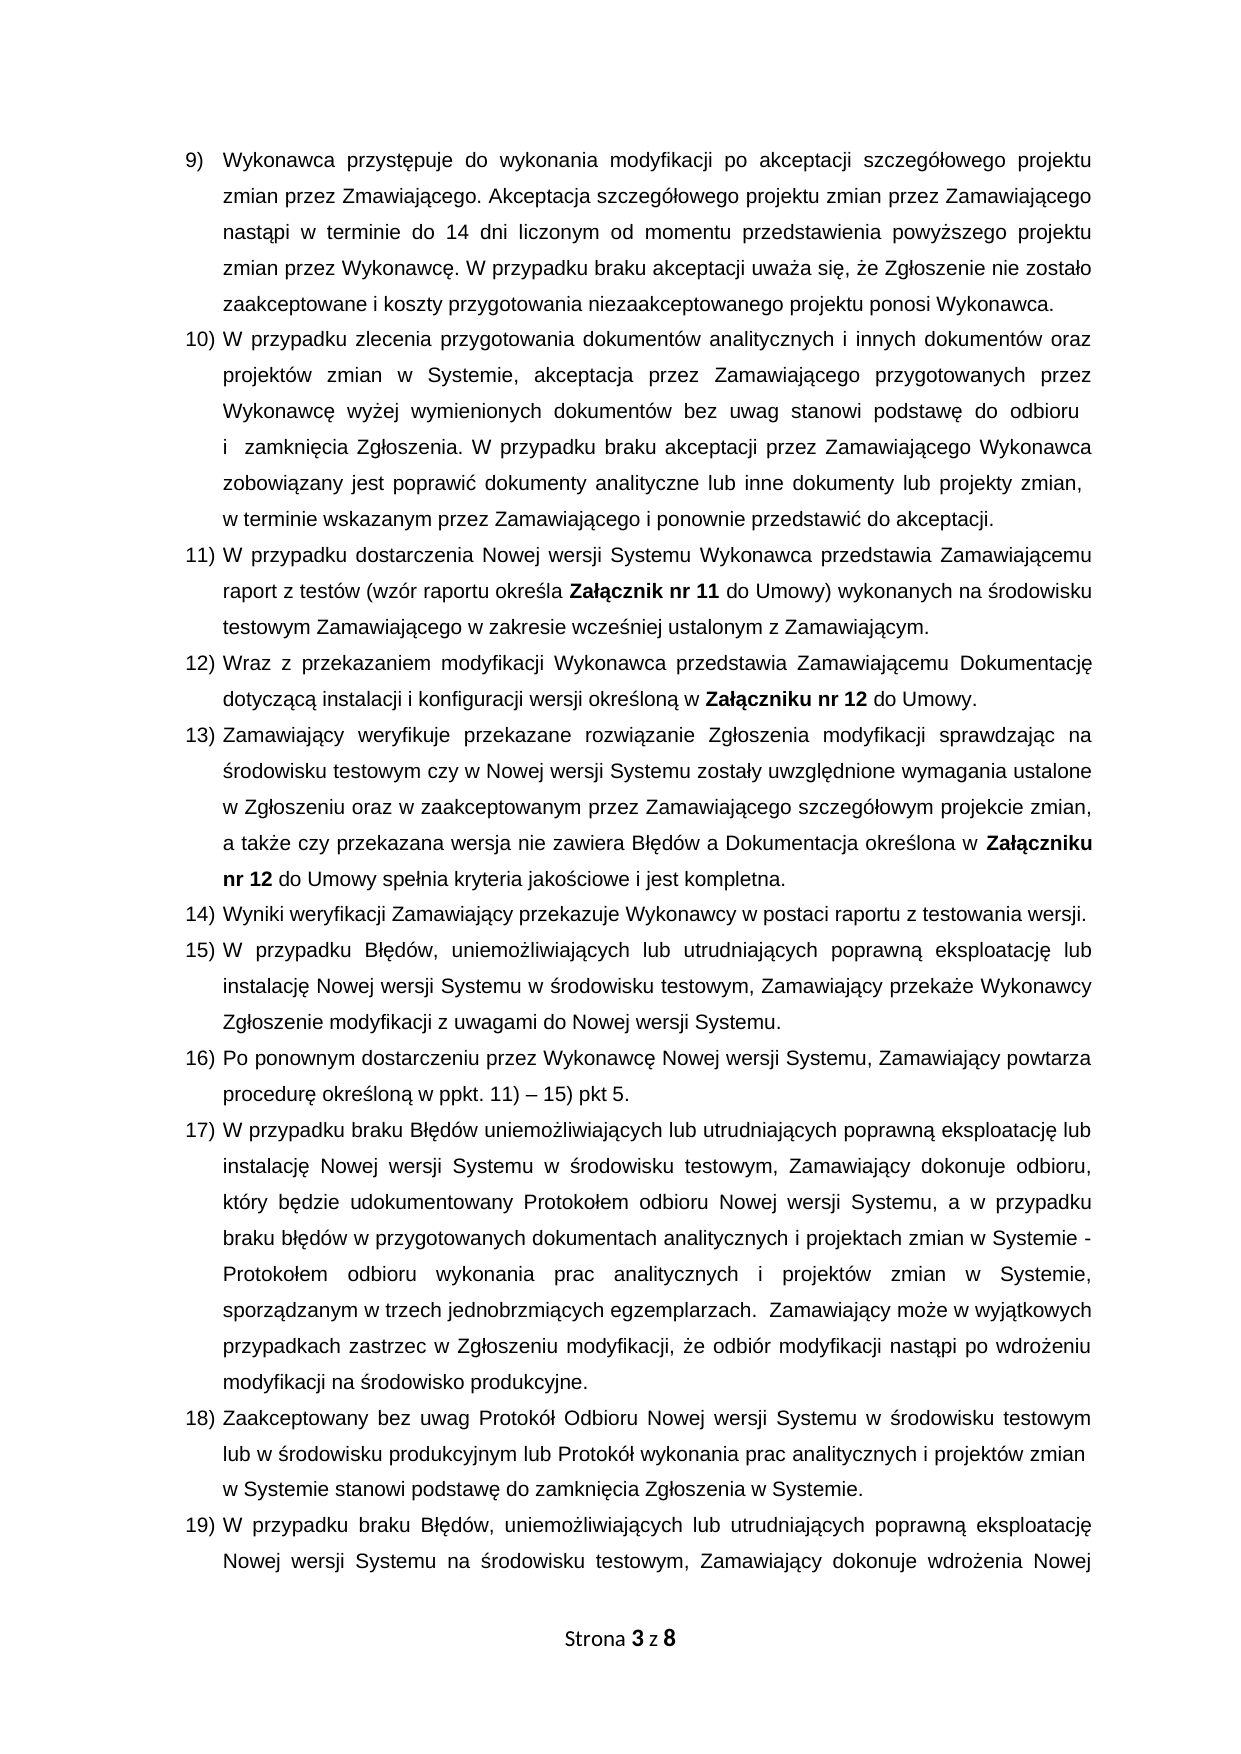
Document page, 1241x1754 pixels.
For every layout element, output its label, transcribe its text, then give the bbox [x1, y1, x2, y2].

list Wykonawca przystępuje do wykonania modyfikacji po akceptacji szczegółowego projektu zmian przez Zmawiającego. Akceptacja szczegółowego projektu zmian przez Zamawiającego nastąpi w terminie do 14 dni liczonym od momentu przedstawienia powyższego projektu zmian przez Wykonawcę. W przypadku braku akceptacji uważa się, że Zgłoszenie nie zostało zaakceptowane i koszty przygotowania niezaakceptowanego projektu ponosi Wykonawca. [185, 148, 1093, 315]
list W przypadku braku Błędów uniemożliwiających lub utrudniających poprawną eksploatację lub instalację Nowej wersji Systemu w środowisku testowym, Zamawiający dokonuje odbioru, który będzie udokumentowany Protokołem odbioru Nowej wersji Systemu, a w przypadku braku błędów w przygotowanych dokumentach analitycznych i projektach zmian w Systemie - Protokołem odbioru wykonania prac analitycznych i projektów zmian w Systemie, sporządzanym w trzech jednobrzmiących egzemplarzach. Zamawiający może w wyjątkowych przypadkach zastrzec w Zgłoszeniu modyfikacji, że odbiór modyfikacji nastąpi po wdrożeniu modyfikacji na środowisko produkcyjne. [185, 1118, 1093, 1393]
list W przypadku zlecenia przygotowania dokumentów analitycznych i innych dokumentów oraz projektów zmian w Systemie, akceptacja przez Zamawiającego przygotowanych przez Wykonawcę wyżej wymienionych dokumentów bez uwag stanowi podstawę do odbioru i zamknięcia Zgłoszenia. W przypadku braku akceptacji przez Zamawiającego Wykonawca zobowiązany jest poprawić dokumenty analityczne lub inne dokumenty lub projekty zmian, w terminie wskazanym przez Zamawiającego i ponownie przedstawić do akceptacji. [185, 327, 1093, 531]
list Wraz z przekazaniem modyfikacji Wykonawca przedstawia Zamawiającemu Dokumentację dotyczącą instalacji i konfiguracji wersji określoną w Załączniku nr 12 do Umowy. [185, 651, 1093, 711]
list W przypadku Błędów, uniemożliwiających lub utrudniających poprawną eksploatację lub instalację Nowej wersji Systemu w środowisku testowym, Zamawiający przekaże Wykonawcy Zgłoszenie modyfikacji z uwagami do Nowej wersji Systemu. [185, 938, 1093, 1034]
list Zaakceptowany bez uwag Protokół Odbioru Nowej wersji Systemu w środowisku testowym lub w środowisku produkcyjnym lub Protokół wykonania prac analitycznych i projektów zmian w Systemie stanowi podstawę do zamknięcia Zgłoszenia w Systemie. [185, 1405, 1093, 1501]
list Wyniki weryfikacji Zamawiający przekazuje Wykonawcy w postaci raportu z testowania wersji. [185, 902, 1093, 926]
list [185, 1513, 1093, 1573]
list Po ponownym dostarczeniu przez Wykonawcę Nowej wersji Systemu, Zamawiający powtarza procedurę określoną w ppkt. 11) – 15) pkt 5. [185, 1046, 1093, 1106]
list W przypadku dostarczenia Nowej wersji Systemu Wykonawca przedstawia Zamawiającemu raport z testów (wzór raportu określa Załącznik nr 11 do Umowy) wykonanych na środowisku testowym Zamawiającego w zakresie wcześniej ustalonym z Zamawiającym. [185, 543, 1093, 639]
list Zamawiający weryfikuje przekazane rozwiązanie Zgłoszenia modyfikacji sprawdzając na środowisku testowym czy w Nowej wersji Systemu zostały uwzględnione wymagania ustalone w Zgłoszeniu oraz w zaakceptowanym przez Zamawiającego szczegółowym projekcie zmian, a także czy przekazana wersja nie zawiera Błędów a Dokumentacja określona w Załączniku nr 12 do Umowy spełnia kryteria jakościowe i jest kompletna. [185, 723, 1093, 890]
